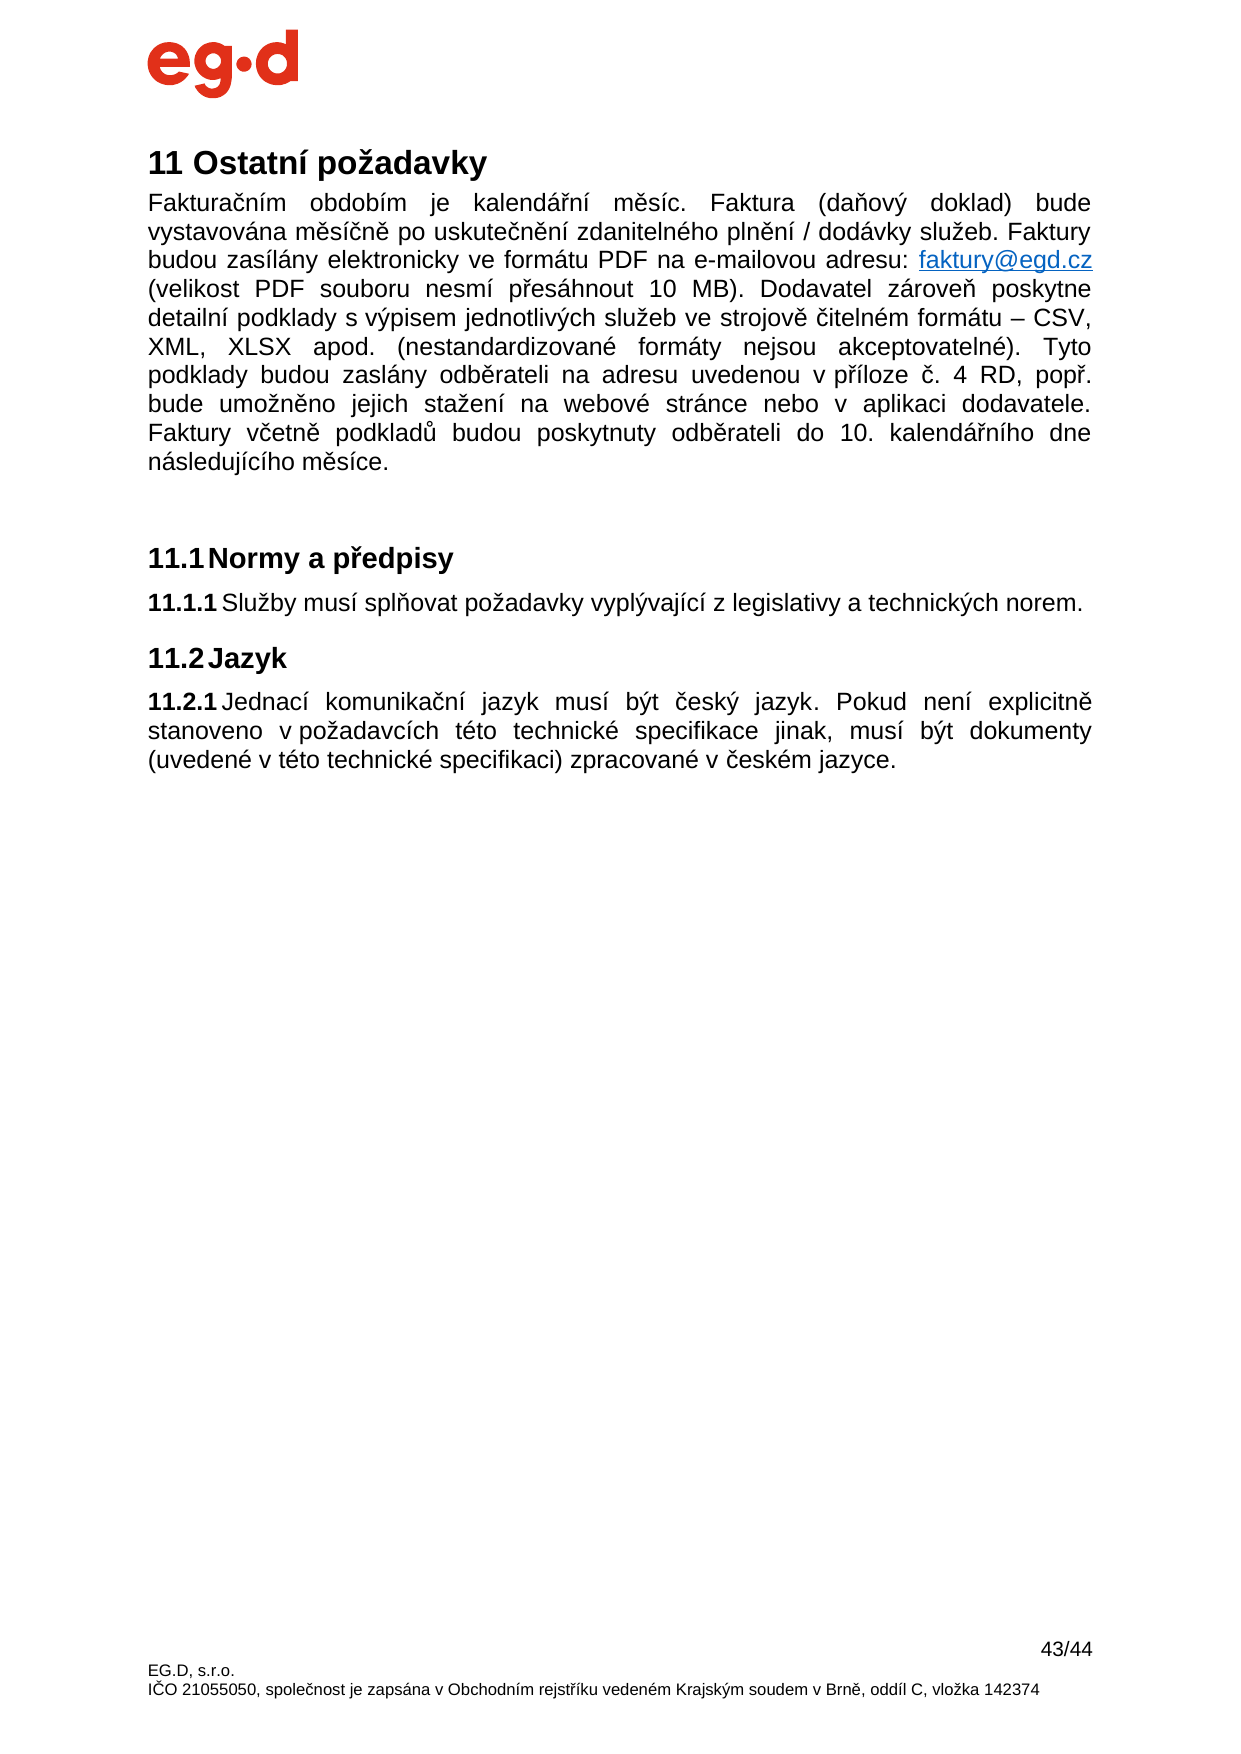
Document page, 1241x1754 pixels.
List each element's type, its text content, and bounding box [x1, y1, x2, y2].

text Služby musí splňovat požadavky vyplývající z legislativy a technických norem. [148, 588, 1093, 616]
text Fakturačním obdobím je kalendářní měsíc. Faktura (daňový doklad) bude vystavována měsíčně po uskutečnění zdanitelného plnění / dodávky služeb. Faktury budou zasílány elektronicky ve formátu PDF na e-mailovou adresu: faktury@egd.cz (velikost PDF souboru nesmí přesáhnout 10 MB). Dodavatel zároveň poskytne detailní podklady s výpisem jednotlivých služeb ve strojově čitelném formátu – CSV, XML, XLSX apod. (nestandardizované formáty nejsou akceptovatelné). Tyto podklady budou zaslány odběrateli na adresu uvedenou v příloze č. 4 RD, popř. bude umožněno jejich stažení na webové stránce nebo v aplikaci dodavatele. Faktury včetně podkladů budou poskytnuty odběrateli do 10. kalendářního dne následujícího měsíce. [148, 188, 1093, 475]
subtitle Normy a předpisy [148, 542, 1093, 575]
subtitle Jazyk [148, 641, 1093, 675]
subtitle Ostatní požadavky [148, 143, 1093, 182]
text Jednací komunikační jazyk musí být český jazyk. Pokud není explicitně stanoveno v požadavcích této technické specifikace jinak, musí být dokumenty (uvedené v této technické specifikaci) zpracované v českém jazyce. [148, 687, 1093, 774]
